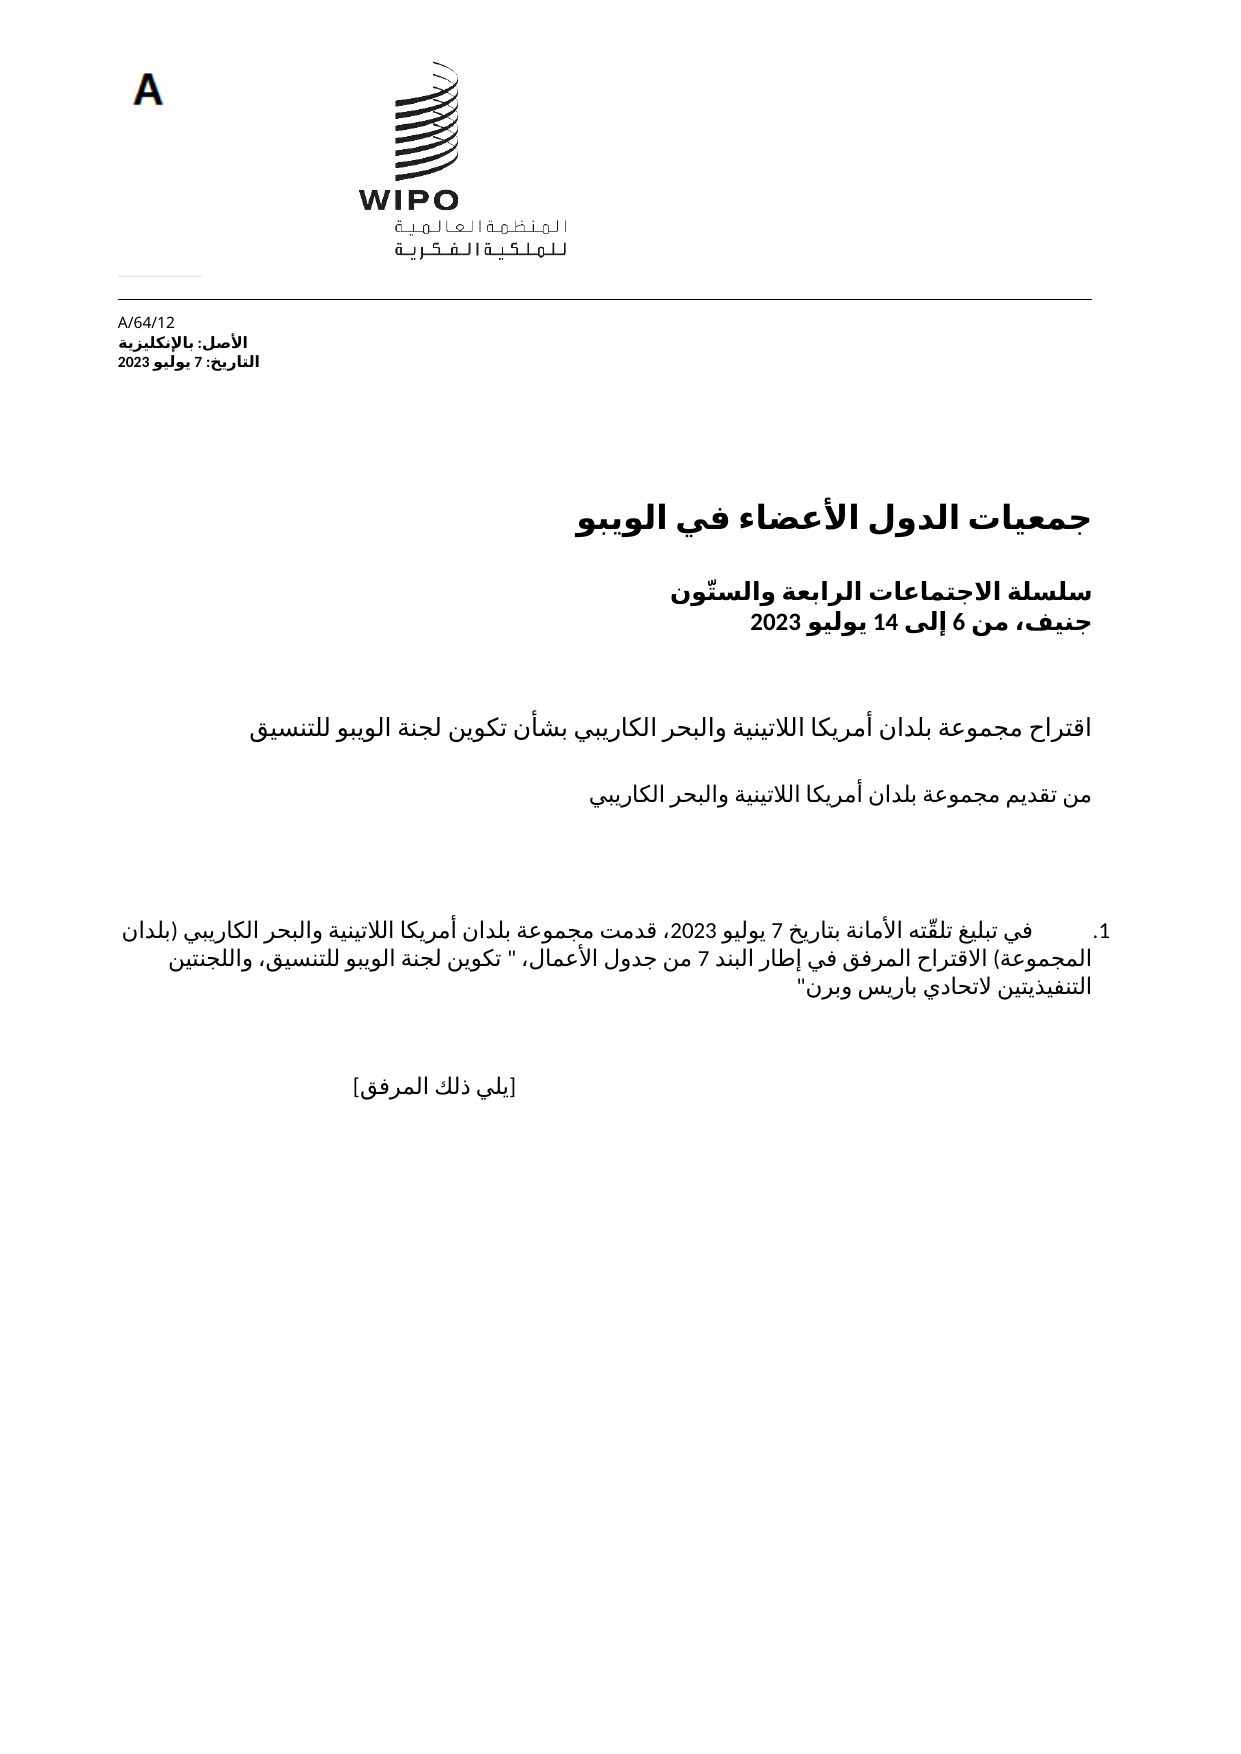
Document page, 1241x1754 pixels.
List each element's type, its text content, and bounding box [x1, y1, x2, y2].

text سلسلة الاجتماعات الرابعة والستّون [118, 576, 1092, 606]
text من تقديم مجموعة بلدان أمريكا اللاتينية والبحر الكاريبي [118, 780, 1092, 808]
picture [356, 58, 574, 267]
text الأصل: بالإنكليزية [118, 333, 1092, 353]
text A/64/12 [118, 312, 1092, 333]
text جنيف، من 6 إلى 14 يوليو 2023 [118, 606, 1092, 637]
text اقتراح مجموعة بلدان أمريكا اللاتينية والبحر الكاريبي بشأن تكوين لجنة الويبو للتنسيق [118, 712, 1092, 742]
list في تبليغ تلقّته الأمانة بتاريخ 7 يوليو 2023، قدمت مجموعة بلدان أمريكا اللاتينية والبحر الكاريبي (بلدان المجموعة) الاقتراح المرفق في إطار البند 7 من جدول الأعمال، " تكوين لجنة الويبو للتنسيق، واللجنتين التنفيذيتين لاتحادي باريس وبرن" [118, 916, 1092, 1000]
text [يلي ذلك المرفق] [118, 1072, 516, 1101]
text التاريخ: 7 يوليو 2023 [118, 353, 1092, 372]
text جمعيات الدول الأعضاء في الويبو [118, 497, 1092, 537]
picture [118, 58, 203, 278]
